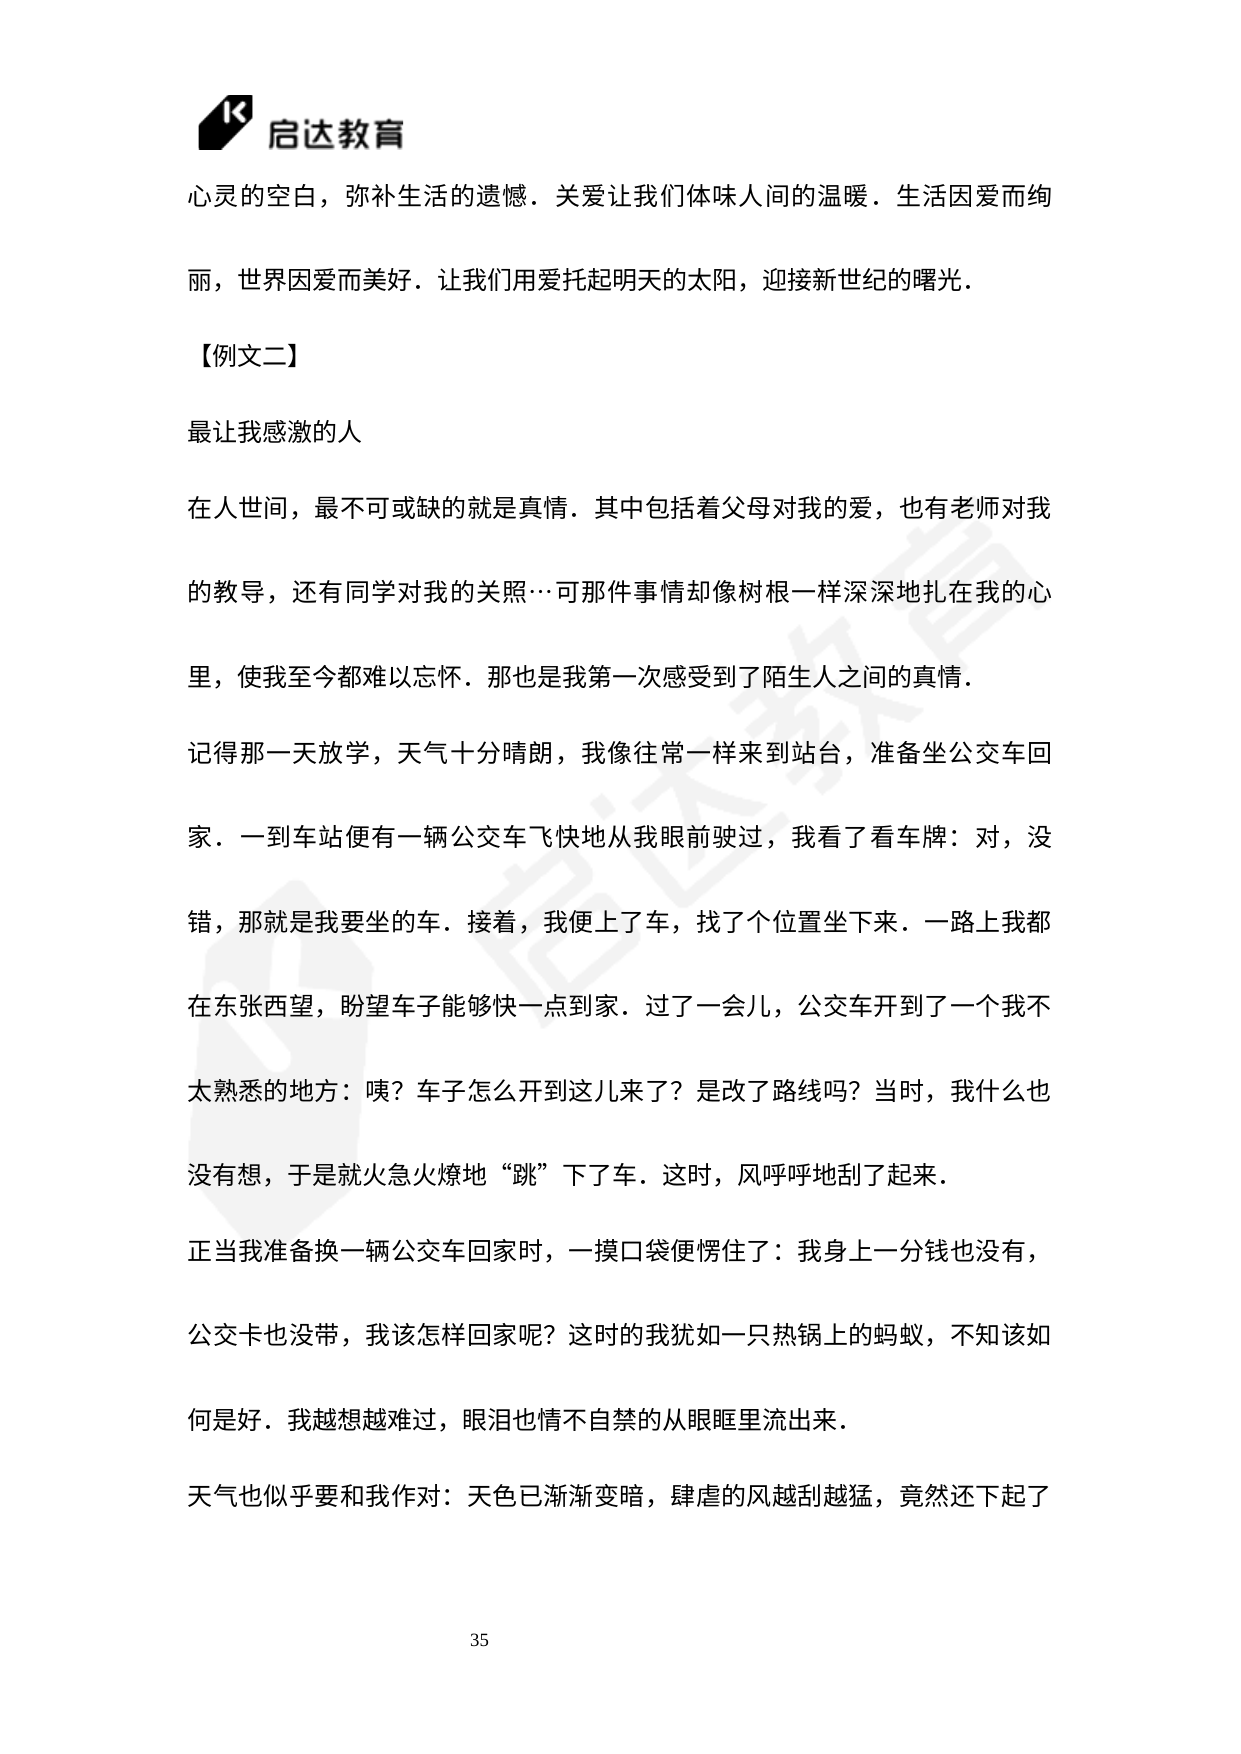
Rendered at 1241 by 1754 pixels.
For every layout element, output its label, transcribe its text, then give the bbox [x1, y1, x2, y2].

text 在人世间，最不可或缺的就是真情．其中包括着父母对我的爱，也有老师对我的教导，还有同学对我的关照…可那件事情却像树根一样深深地扎在我的心里，使我至今都难以忘怀．那也是我第一次感受到了陌生人之间的真情． [187, 474, 1053, 708]
text 正当我准备换一辆公交车回家时，一摸口袋便愣住了：我身上一分钱也没有，公交卡也没带，我该怎样回家呢？这时的我犹如一只热锅上的蚂蚁，不知该如何是好．我越想越难过，眼泪也情不自禁的从眼眶里流出来． [187, 1217, 1053, 1451]
text 【例文二】 [187, 322, 1053, 387]
text 最让我感激的人 [187, 398, 1053, 463]
text 得到他人的关爱是一种幸福，关爱他人更是一种幸福．彼此的关怀，填补心灵的空白，弥补生活的遗憾．关爱让我们体味人间的温暖．生活因爱而绚丽，世界因爱而美好．让我们用爱托起明天的太阳，迎接新世纪的曙光． [187, 162, 1053, 311]
text 天气也似乎要和我作对：天色已渐渐变暗，肆虐的风越刮越猛，竟然还下起了毛毛细雨．路灯越来越亮，街上的行人却越来越少，这使我愈加惊惶．我再也忍不住了，哭出声来． [187, 1462, 1053, 1527]
picture [198, 95, 404, 150]
text 记得那一天放学，天气十分晴朗，我像往常一样来到站台，准备坐公交车回家．一到车站便有一辆公交车飞快地从我眼前驶过，我看了看车牌：对，没错，那就是我要坐的车．接着，我便上了车，找了个位置坐下来．一路上我都在东张西望，盼望车子能够快一点到家．过了一会儿，公交车开到了一个我不太熟悉的地方：咦？车子怎么开到这儿来了？是改了路线吗？当时，我什么也没有想，于是就火急火燎地“跳”下了车．这时，风呼呼地刮了起来． [187, 719, 1053, 1206]
